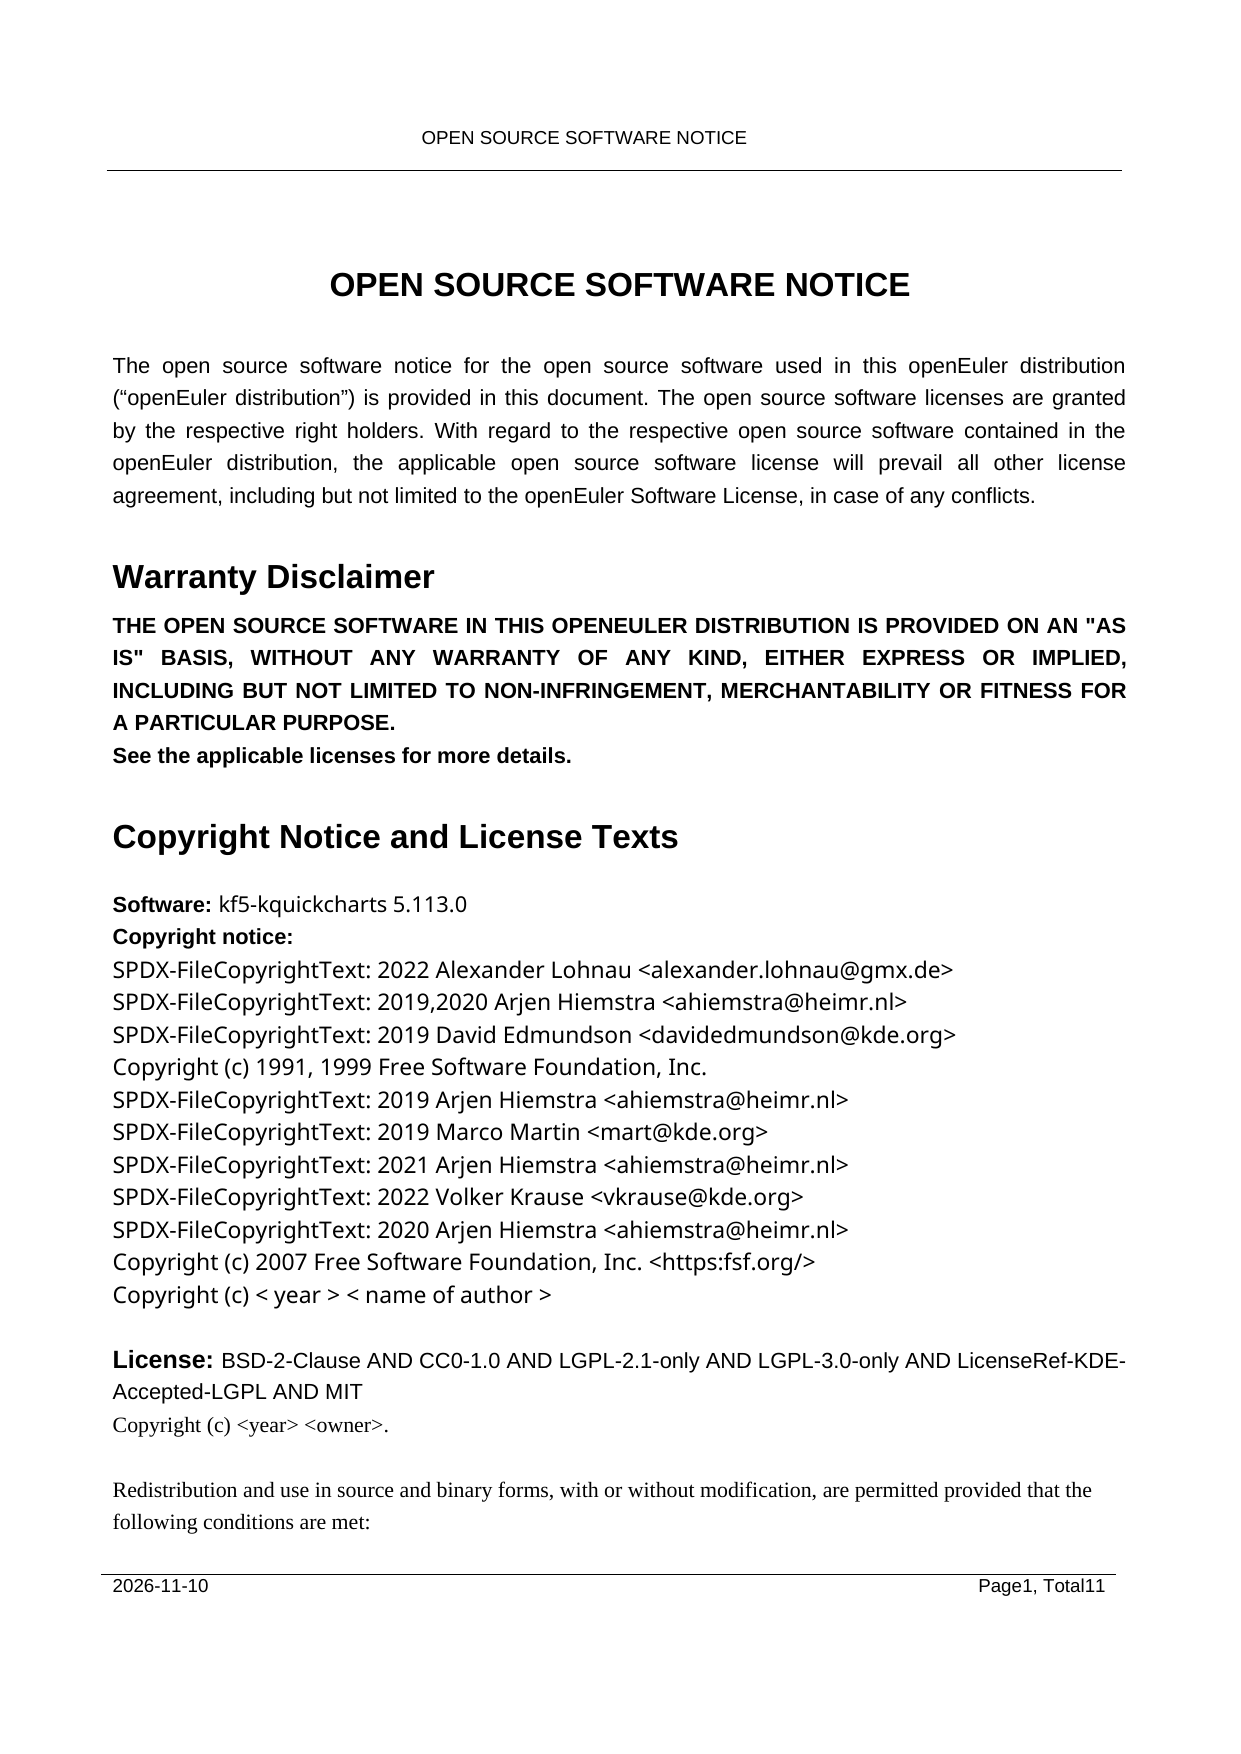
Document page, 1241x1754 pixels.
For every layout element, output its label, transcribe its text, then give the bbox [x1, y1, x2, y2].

text Software: kf5-kquickcharts 5.113.0 [112, 888, 1128, 921]
text THE OPEN SOURCE SOFTWARE IN THIS OPENEULER DISTRIBUTION IS PROVIDED ON AN "AS IS" BASIS, WITHOUT ANY WARRANTY OF ANY KIND, EITHER EXPRESS OR IMPLIED, INCLUDING BUT NOT LIMITED TO NON-INFRINGEMENT, MERCHANTABILITY OR FITNESS FOR A PARTICULAR PURPOSE. See the applicable licenses for more details. [112, 609, 1128, 771]
text Warranty Disclaimer [112, 544, 1128, 609]
text SPDX-FileCopyrightText: 2022 Alexander Lohnau <alexander.lohnau@gmx.de> SPDX-FileCopyrightText: 2019,2020 Arjen Hiemstra <ahiemstra@heimr.nl> SPDX-FileCopyrightText: 2019 David Edmundson <davidedmundson@kde.org> Copyright (c) 1991, 1999 Free Software Foundation, Inc. SPDX-FileCopyrightText: 2019 Arjen Hiemstra <ahiemstra@heimr.nl> SPDX-FileCopyrightText: 2019 Marco Martin <mart@kde.org> SPDX-FileCopyrightText: 2021 Arjen Hiemstra <ahiemstra@heimr.nl> SPDX-FileCopyrightText: 2022 Volker Krause <vkrause@kde.org> SPDX-FileCopyrightText: 2020 Arjen Hiemstra <ahiemstra@heimr.nl> Copyright (c) 2007 Free Software Foundation, Inc. <https:fsf.org/> Copyright (c) < year > < name of author > [112, 953, 1128, 1343]
text Copyright Notice and License Texts [112, 804, 1128, 869]
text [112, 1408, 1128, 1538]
text Copyright notice: [112, 921, 1128, 953]
text License: BSD-2-Clause AND CC0-1.0 AND LGPL-2.1-only AND LGPL-3.0-only AND LicenseRef-KDE-Accepted-LGPL AND MIT [112, 1343, 1128, 1408]
text The open source software notice for the open source software used in this openEuler distribution (“openEuler distribution”) is provided in this document. The open source software licenses are granted by the respective right holders. With regard to the respective open source software contained in the openEuler distribution, the applicable open source software license will prevail all other license agreement, including but not limited to the openEuler Software License, in case of any conflicts. [112, 349, 1128, 511]
text OPEN SOURCE SOFTWARE NOTICE [112, 251, 1128, 316]
